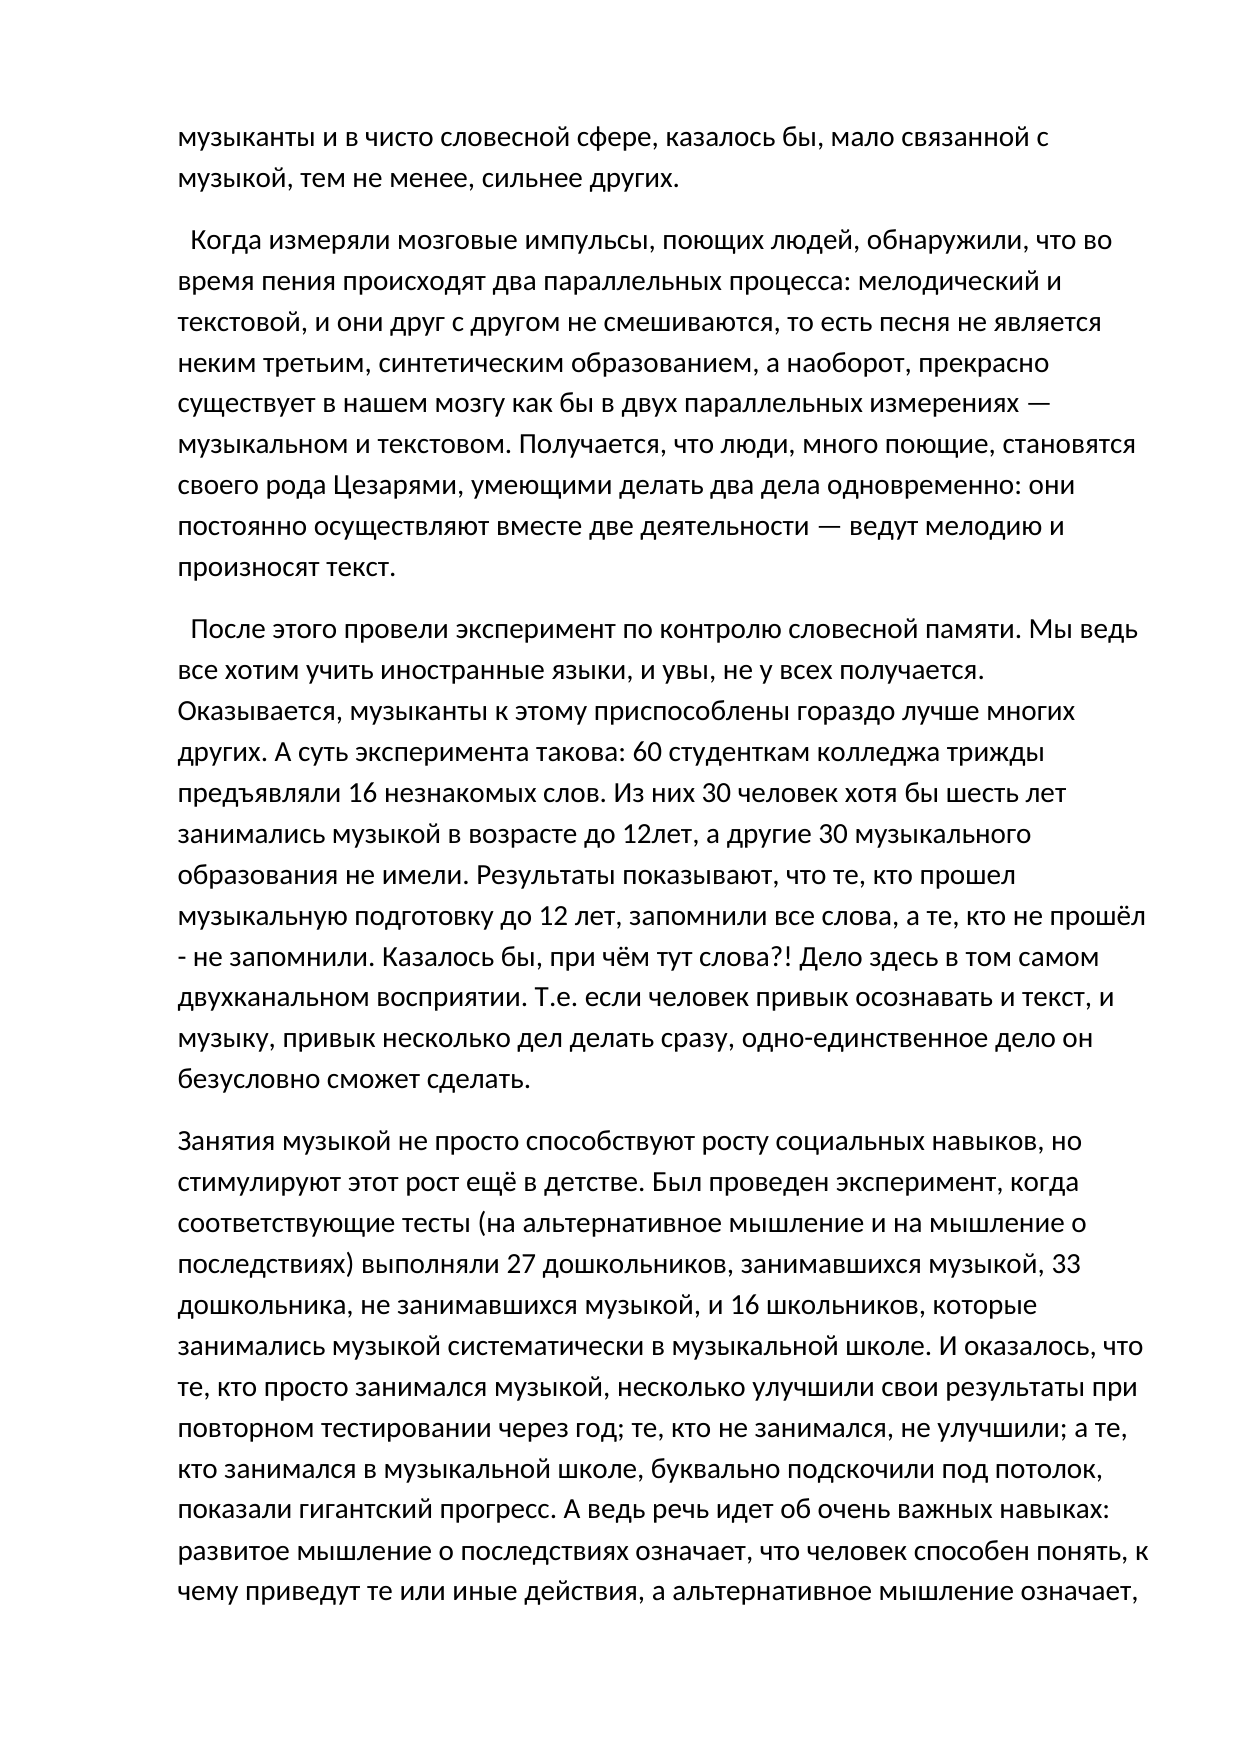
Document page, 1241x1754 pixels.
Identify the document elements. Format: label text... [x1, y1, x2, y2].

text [177, 118, 1152, 195]
text Когда измеряли мозговые импульсы, поющих людей, обнаружили, что во время пения происходят два параллельных процесса: мелодический и текстовой, и они друг с другом не смешиваются, то есть песня не является неким третьим, синтетическим образованием, а наоборот, прекрасно существует в нашем мозгу как бы в двух параллельных измерениях — музыкальном и текстовом. Получается, что люди, много поющие, становятся своего рода Цезарями, умеющими делать два дела одновременно: они постоянно осуществляют вместе две деятельности — ведут мелодию и произносят текст. [177, 221, 1152, 584]
text После этого провели эксперимент по контролю словесной памяти. Мы ведь все хотим учить иностранные языки, и увы, не у всех получается. Оказывается, музыканты к этому приспособлены гораздо лучше многих других. А суть эксперимента такова: 60 студенткам колледжа трижды предъявляли 16 незнакомых слов. Из них 30 человек хотя бы шесть лет занимались музыкой в возрасте до 12лет, а другие 30 музыкального образования не имели. Результаты показывают, что те, кто прошел музыкальную подготовку до 12 лет, запомнили все слова, а те, кто не прошёл - не запомнили. Казалось бы, при чём тут слова?! Дело здесь в том самом двухканальном восприятии. Т.е. если человек привык осознавать и текст, и музыку, привык несколько дел делать сразу, одно-единственное дело он безусловно сможет сделать. [177, 610, 1152, 1096]
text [177, 1122, 1152, 1608]
